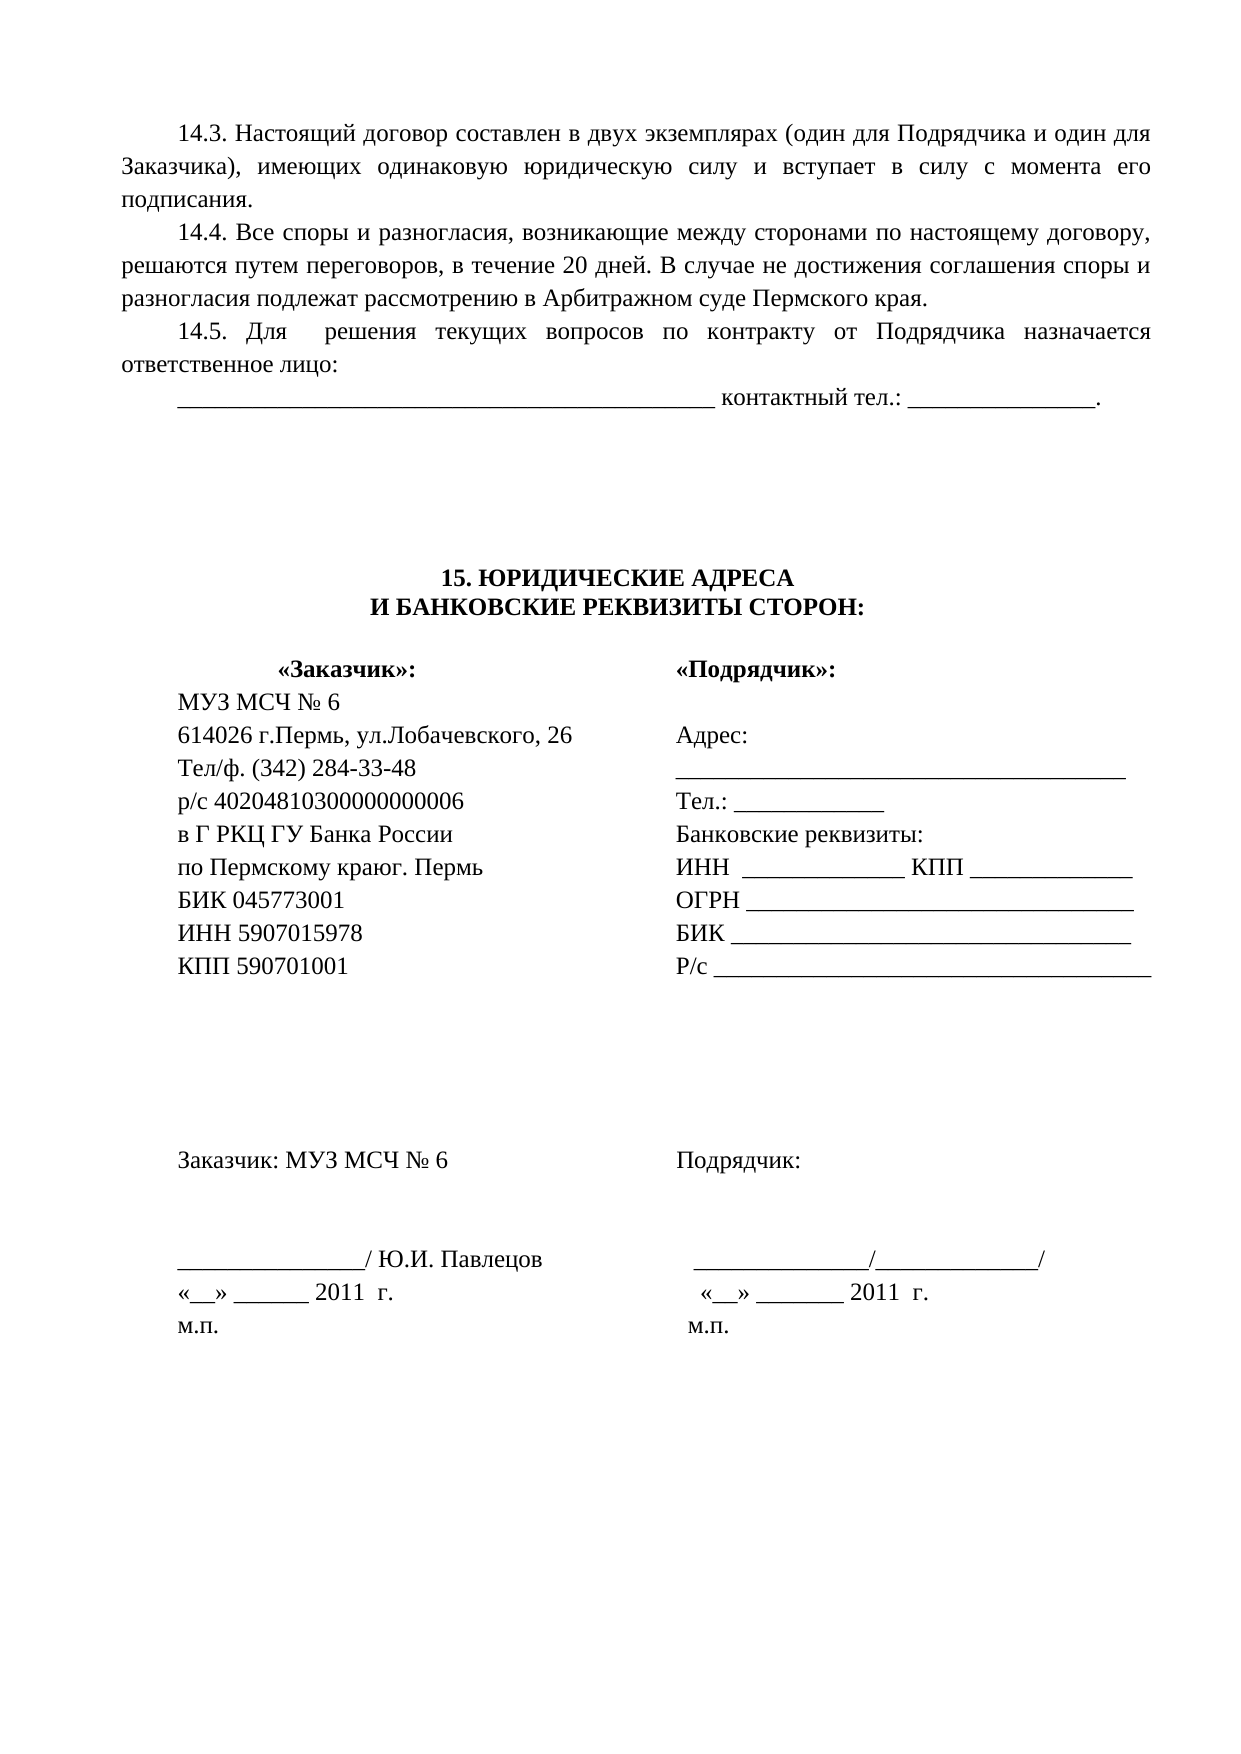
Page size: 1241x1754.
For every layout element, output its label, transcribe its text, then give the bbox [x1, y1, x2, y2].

text 14.5. Для решения текущих вопросов по контракту от Подрядчика назначается ответственное лицо: [121, 316, 1152, 378]
text ___________________________________________ контактный тел.: _______________. [121, 382, 1152, 411]
text _______________/ Ю.И. Павлецов ______________/_____________/ [177, 1244, 1152, 1273]
text Заказчик: МУЗ МСЧ № 6 Подрядчик: [177, 1145, 1152, 1174]
text «__» ______ 2011 г. «__» _______ 2011 г. [177, 1277, 1152, 1306]
table_header «Заказчик»: МУЗ МСЧ № 6 614026 г.Пермь, ул.Лобачевского, 26 Тел/ф. (342) 284-33-48 р/с 40204810300000000006 в Г РКЦ ГУ Банка России по Пермскому краюг. Пермь БИК 045773001 ИНН 5907015978 КПП 590701001 [166, 654, 664, 1112]
table_header «Подрядчик»: Адрес: ____________________________________ Тел.: ____________ Банковские реквизиты: ИНН _____________ КПП _____________ ОГРН _______________________________ БИК ________________________________ Р/с ___________________________________ [664, 654, 1163, 1112]
text 14.3. Настоящий договор составлен в двух экземплярах (один для Подрядчика и один для Заказчика), имеющих одинаковую юридическую силу и вступает в силу с момента его подписания. [121, 118, 1152, 213]
subtitle 15. ЮРИДИЧЕСКИЕ АДРЕСА [83, 563, 1152, 592]
text 14.4. Все споры и разногласия, возникающие между сторонами по настоящему договору, решаются путем переговоров, в течение 20 дней. В случае не достижения соглашения споры и разногласия подлежат рассмотрению в Арбитражном суде Пермского края. [121, 217, 1152, 312]
text м.п. м.п. [177, 1310, 1152, 1339]
subtitle И БАНКОВСКИЕ РЕКВИЗИТЫ СТОРОН: [83, 592, 1152, 621]
